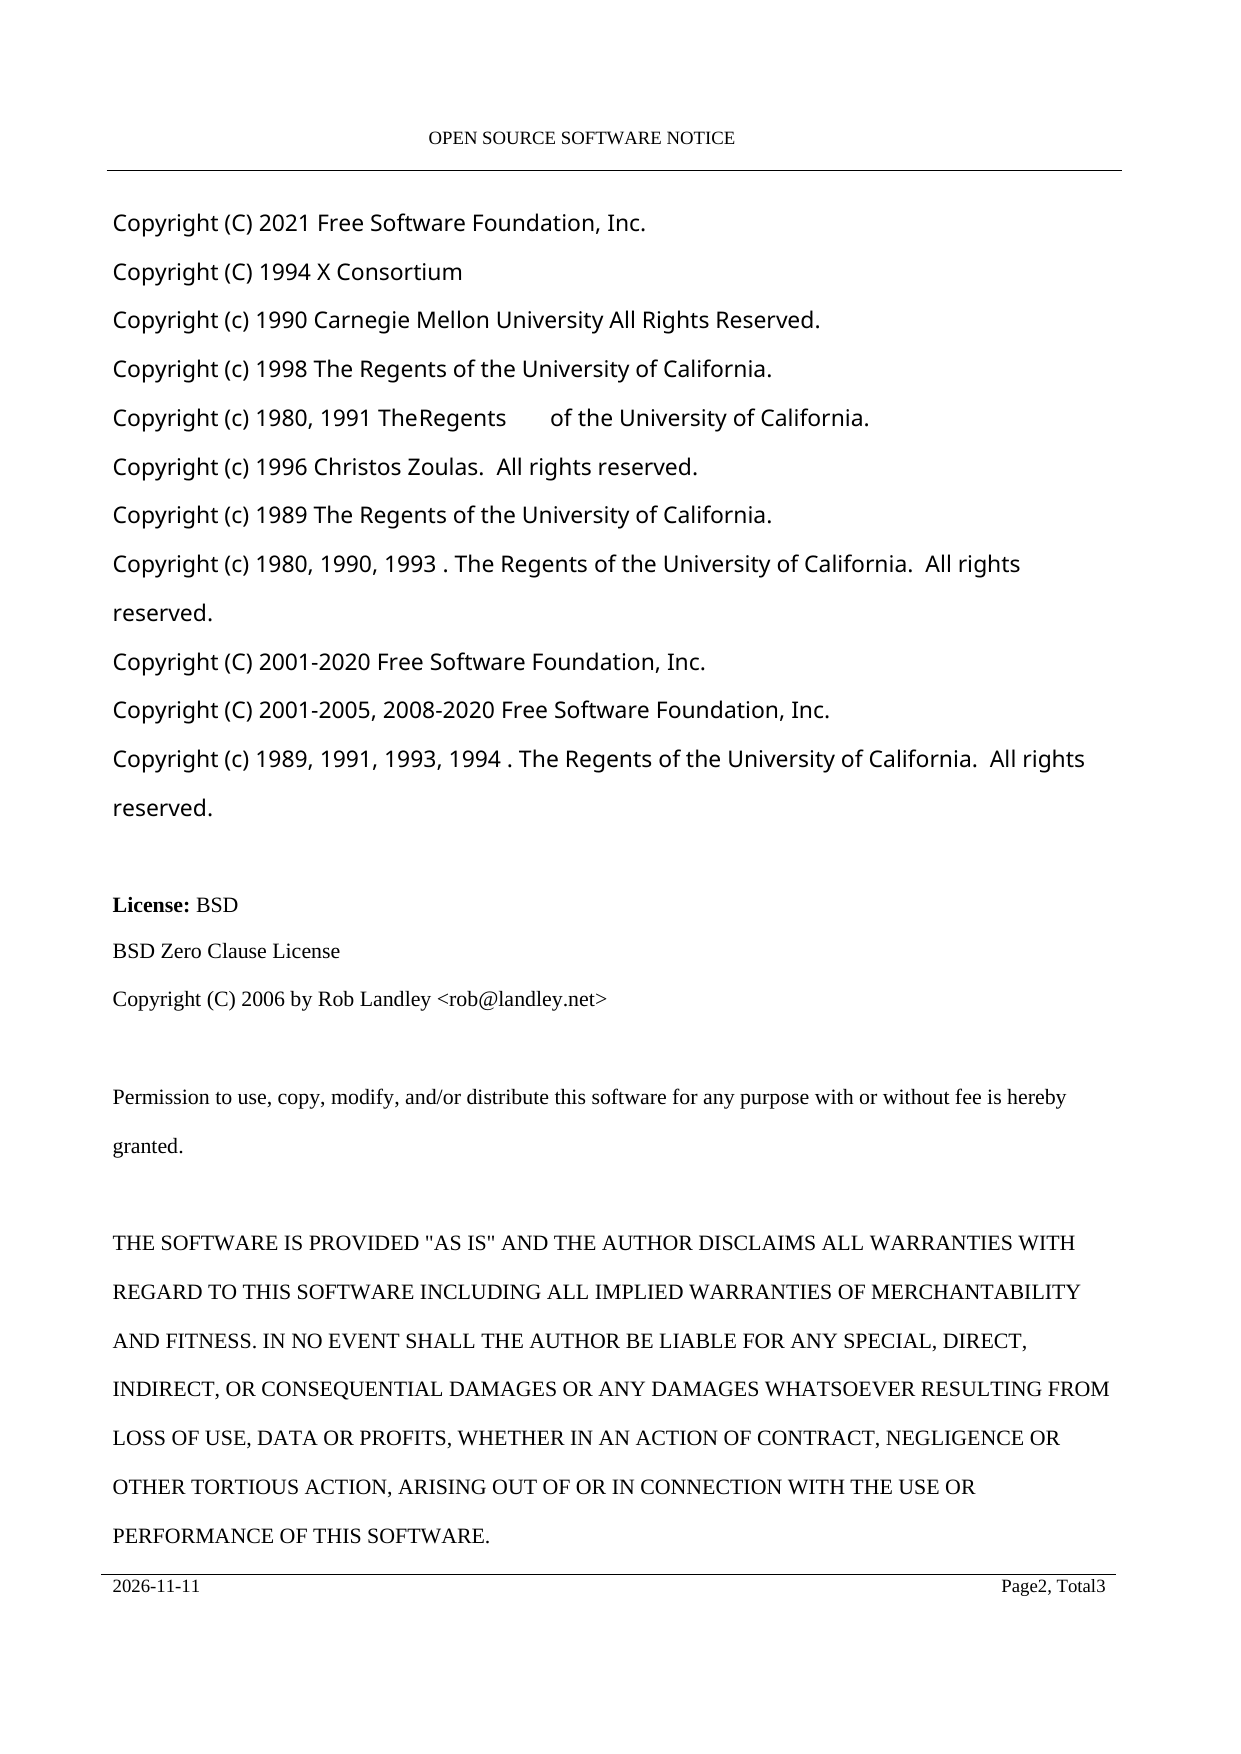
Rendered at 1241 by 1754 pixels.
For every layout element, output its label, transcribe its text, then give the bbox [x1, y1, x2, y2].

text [112, 206, 1128, 873]
text License: BSD [112, 889, 1128, 921]
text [112, 934, 1128, 1551]
